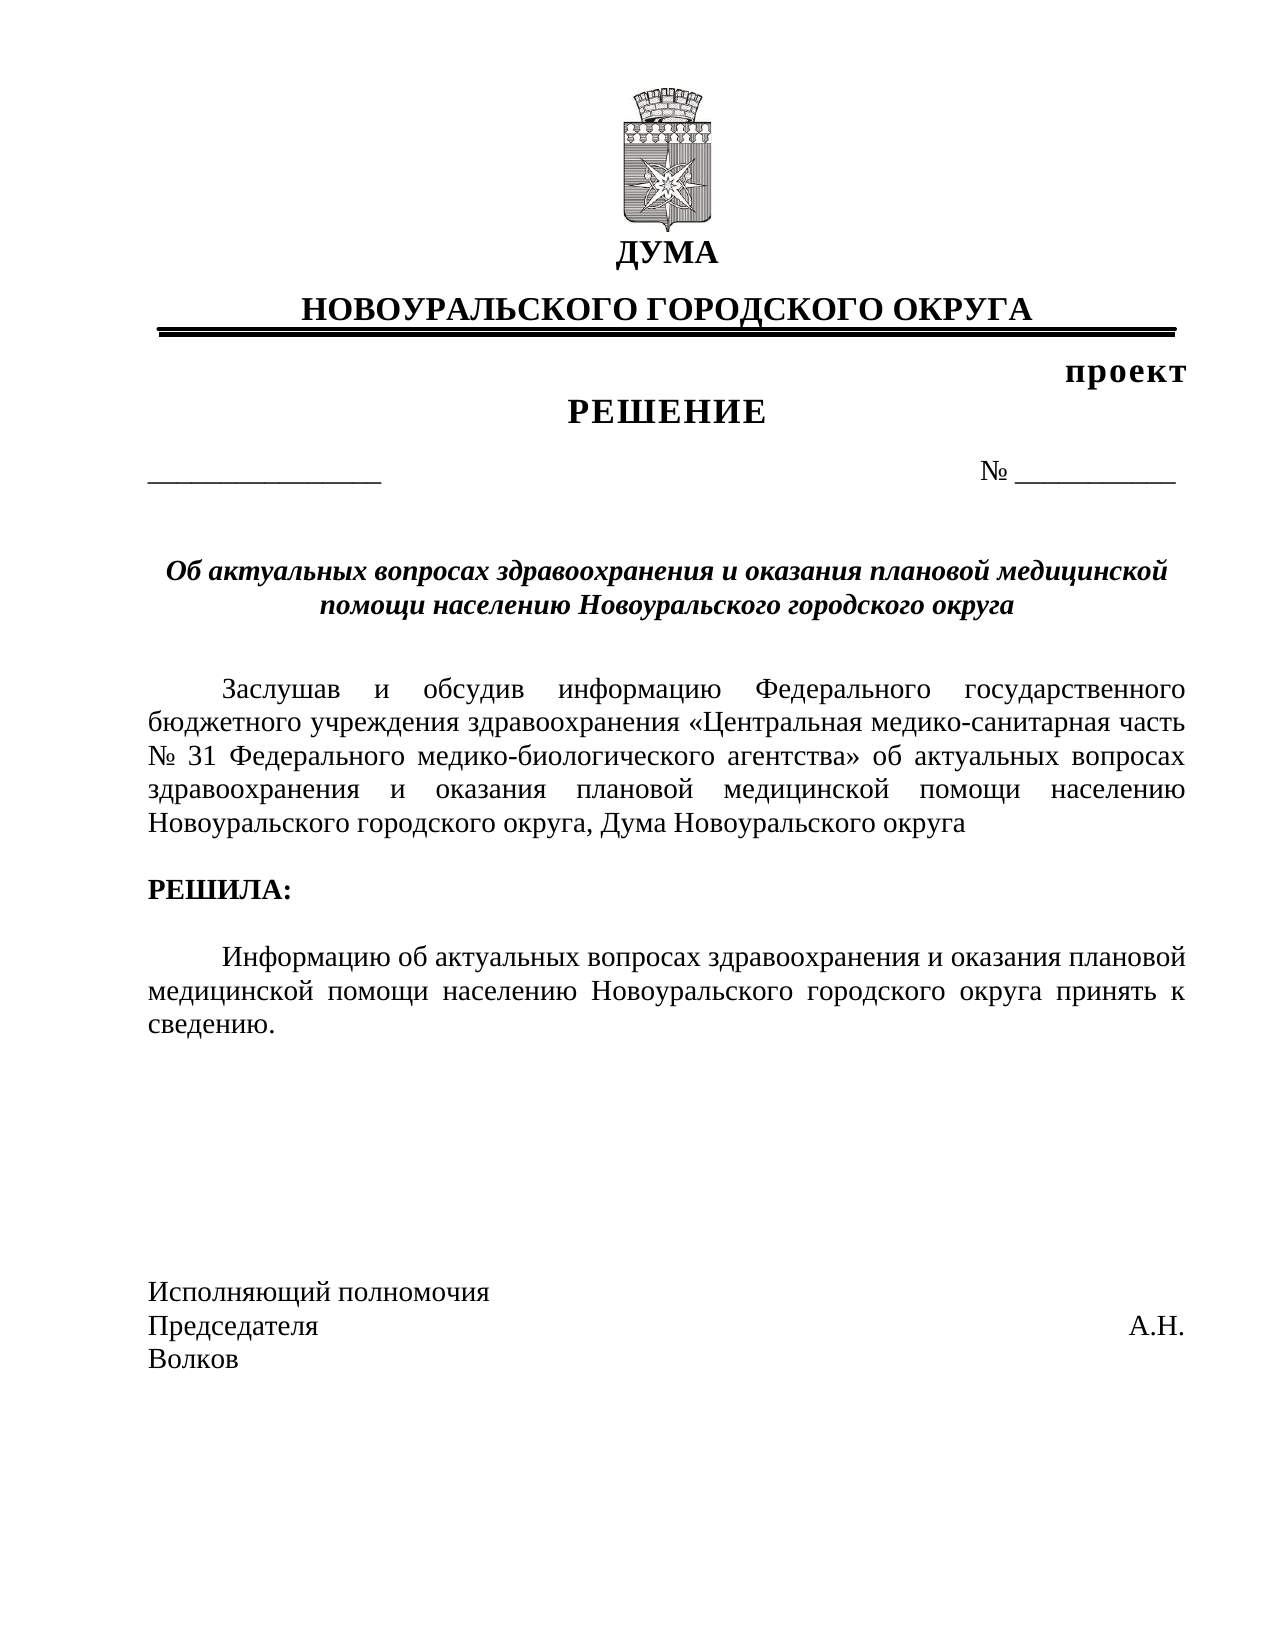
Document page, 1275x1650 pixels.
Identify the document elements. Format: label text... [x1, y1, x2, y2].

text ДУМА [148, 232, 1186, 270]
text ________________ № ___________ [148, 453, 1186, 486]
list Заслушав и обсудив информацию Федерального государственного бюджетного учреждения здравоохранения «Центральная медико-санитарная часть № 31 Федерального медико-биологического агентства» об актуальных вопросах здравоохранения и оказания плановой медицинской помощи населению Новоуральского городского округа, Дума Новоуральского округа [148, 671, 1186, 838]
text проект [148, 349, 1186, 390]
text Председателя А.Н. Волков [148, 1308, 1186, 1375]
picture [623, 88, 712, 232]
text НОВОУРАЛЬСКОГО ГОРОДСКОГО ОКРУГА [148, 289, 1186, 328]
text Исполняющий полномочия [148, 1274, 1186, 1308]
text РЕШИЛА: [148, 872, 1186, 906]
text РЕШЕНИЕ [148, 390, 1186, 431]
text Информацию об актуальных вопросах здравоохранения и оказания плановой медицинской помощи населению Новоуральского городского округа принять к сведению. [148, 939, 1186, 1040]
list Об актуальных вопросах здравоохранения и оказания плановой медицинской помощи населению Новоуральского городского округа [148, 553, 1186, 620]
